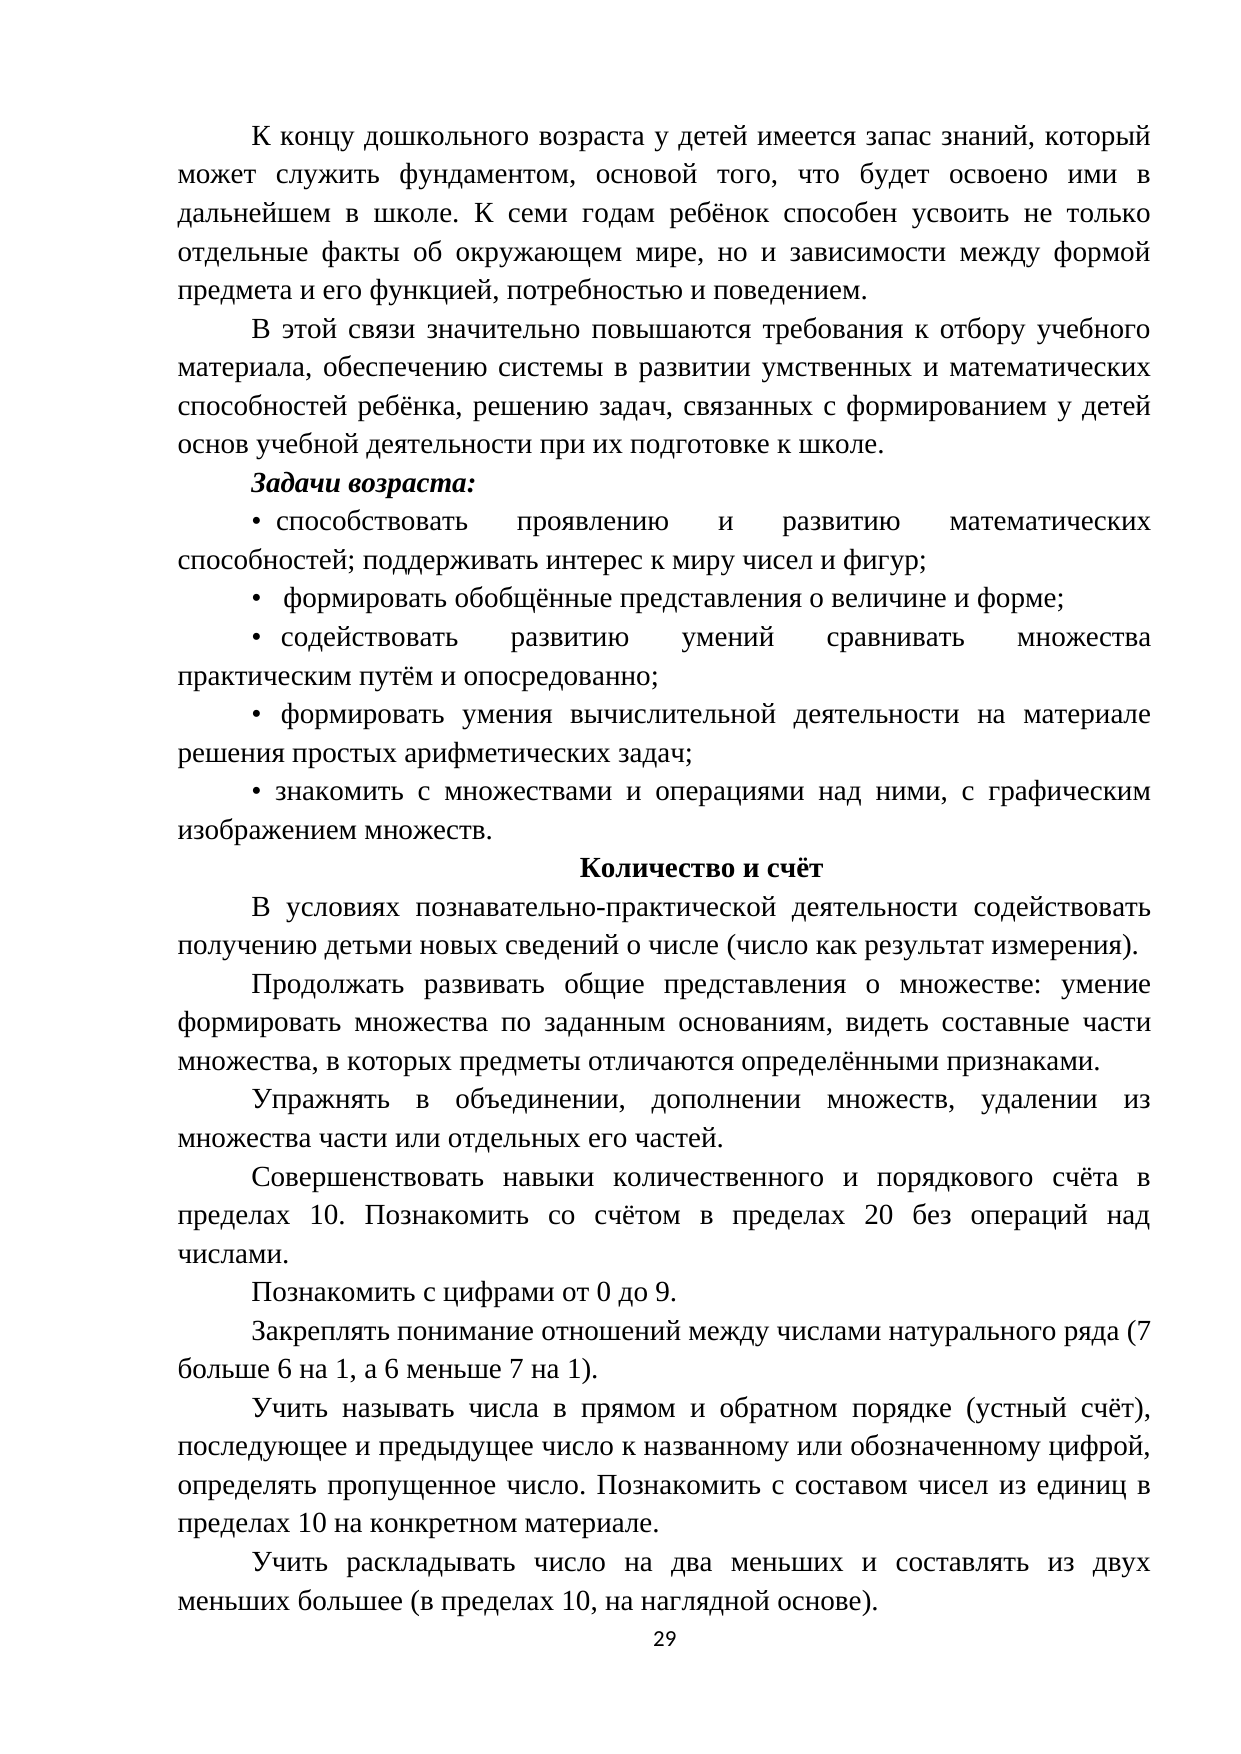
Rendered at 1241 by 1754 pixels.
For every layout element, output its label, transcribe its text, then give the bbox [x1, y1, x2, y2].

list Задачи возраста: [177, 465, 1152, 498]
list • способствовать проявлению и развитию математических способностей; поддерживать интерес к миру чисел и фигур; [177, 503, 1152, 576]
text Продолжать развивать общие представления о множестве: умение формировать множества по заданным основаниям, видеть составные части множества, в которых предметы отличаются определёнными признаками. [177, 966, 1152, 1077]
text Познакомить с цифрами от 0 до 9. [177, 1274, 1152, 1308]
text Учить называть числа в прямом и обратном порядке (устный счёт), последующее и предыдущее число к названному или обозначенному цифрой, определять пропущенное число. Познакомить с составом чисел из единиц в пределах 10 на конкретном материале. [177, 1390, 1152, 1539]
text В этой связи значительно повышаются требования к отбору учебного материала, обеспечению системы в развитии умственных и математических способностей ребёнка, решению задач, связанных с формированием у детей основ учебной деятельности при их подготовке к школе. [177, 311, 1152, 460]
text К концу дошкольного возраста у детей имеется запас знаний, который может служить фундаментом, основой того, что будет освоено ими в дальнейшем в школе. К семи годам ребёнок способен усвоить не только отдельные факты об окружающем мире, но и зависимости между формой предмета и его функцией, потребностью и поведением. [177, 118, 1152, 306]
text В условиях познавательно-практической деятельности содействовать получению детьми новых сведений о числе (число как результат измерения). [177, 889, 1152, 961]
text Учить раскладывать число на два меньших и составлять из двух меньших большее (в пределах 10, на наглядной основе). [177, 1544, 1152, 1616]
text Упражнять в объединении, дополнении множеств, удалении из множества части или отдельных его частей. [177, 1082, 1152, 1154]
text Совершенствовать навыки количественного и порядкового счёта в пределах 10. Познакомить со счётом в пределах 20 без операций над числами. [177, 1159, 1152, 1269]
list • содействовать развитию умений сравнивать множества практическим путём и опосредованно; [177, 619, 1152, 691]
list • формировать умения вычислительной деятельности на материале решения простых арифметических задач; [177, 696, 1152, 768]
list • знакомить с множествами и операциями над ними, с графическим изображением множеств. [177, 773, 1152, 845]
list • формировать обобщённые представления о величине и форме; [177, 581, 1152, 614]
text Количество и счёт [177, 850, 1152, 884]
text Закреплять понимание отношений между числами натурального ряда (7 больше 6 на 1, а 6 меньше 7 на 1). [177, 1313, 1152, 1385]
